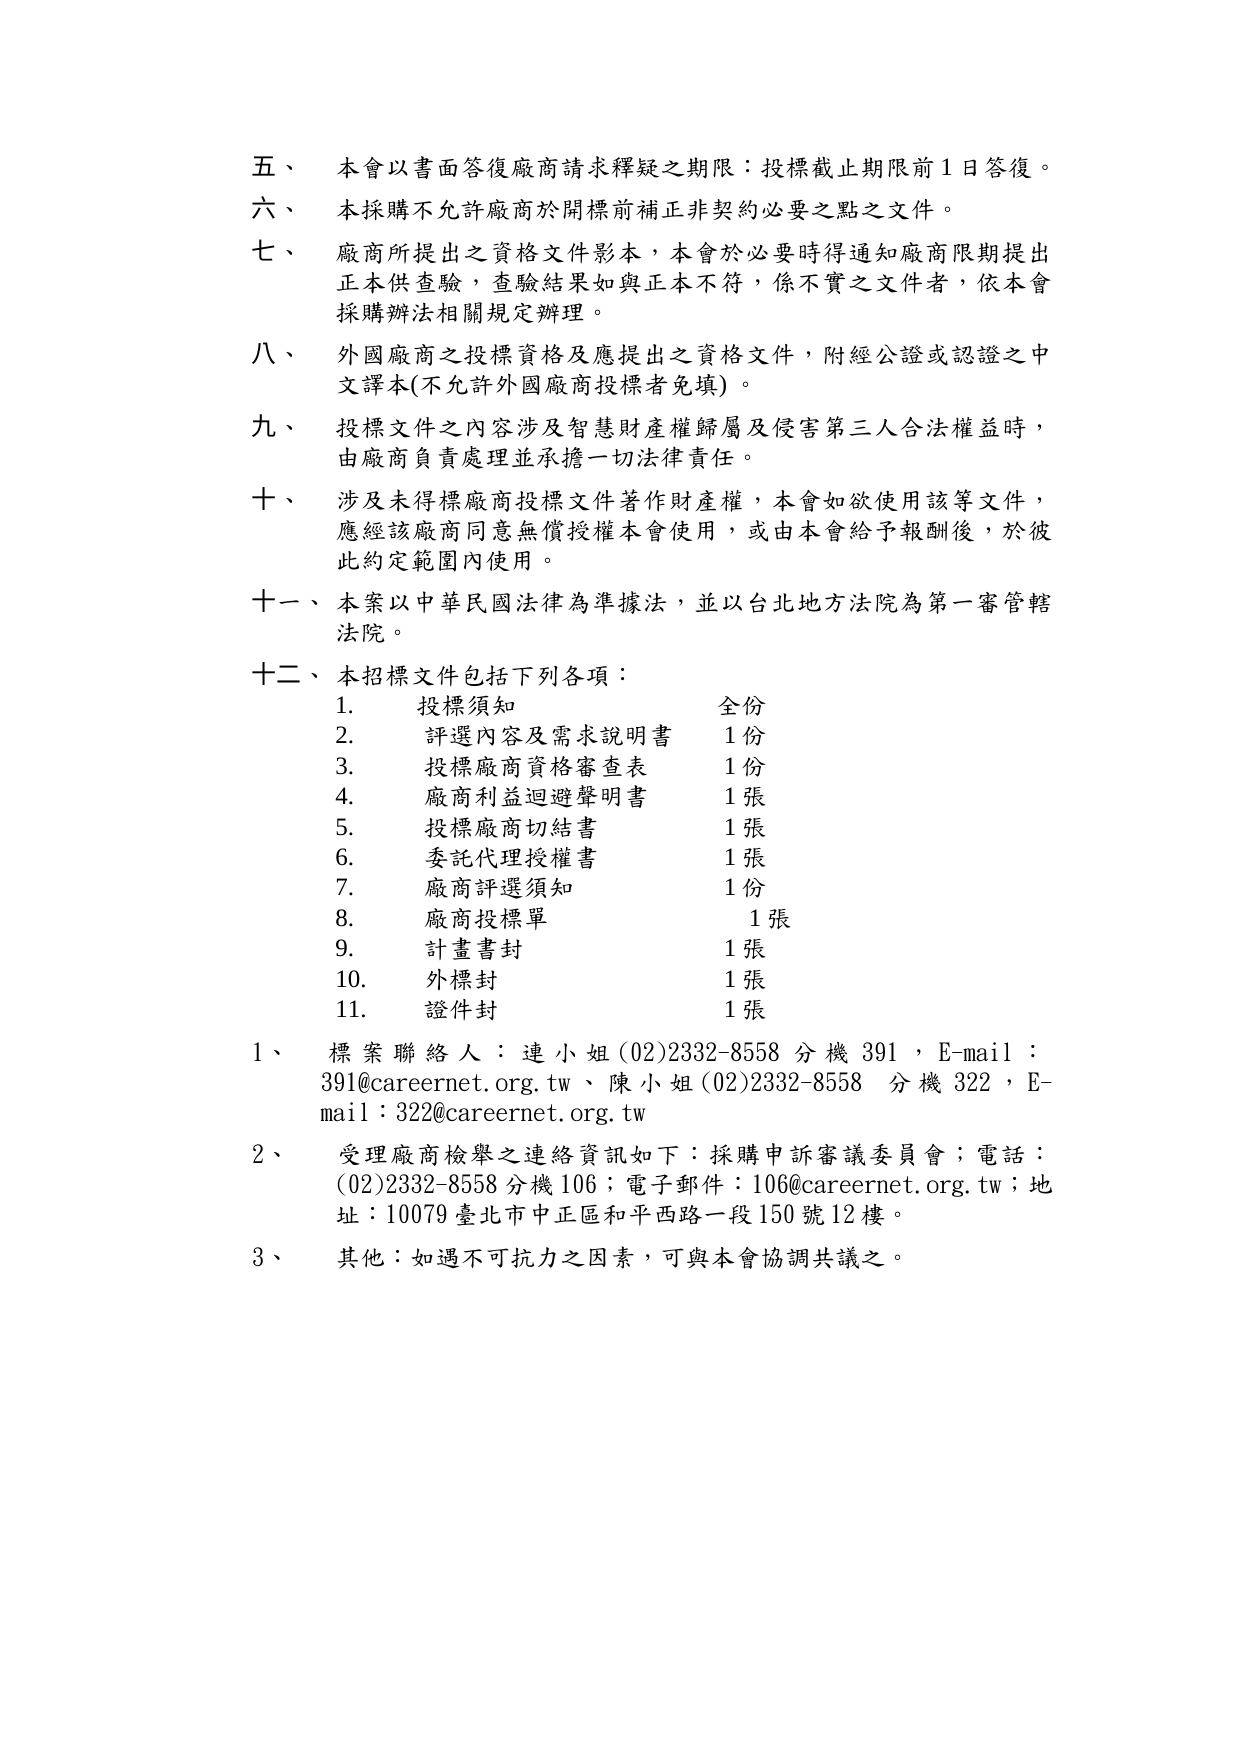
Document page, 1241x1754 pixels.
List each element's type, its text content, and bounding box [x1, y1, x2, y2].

list 證件封 1張 [335, 992, 1053, 1023]
list 3 [252, 1035, 1053, 1125]
list 本會以書面答復廠商請求釋疑之期限：投標截止期限前1日答復。 [252, 150, 1053, 180]
list 本招標文件包括下列各項： [252, 658, 1053, 688]
list 委託代理授權書 1張 [335, 840, 1053, 871]
list 涉及未得標廠商投標文件著作財產權，本會如欲使用該等文件，應經該廠商同意無償授權本會使用，或由本會給予報酬後，於彼此約定範圍內使用。 [252, 483, 1053, 573]
list 評選內容及需求說明書 1份 [335, 719, 1053, 749]
list 外國廠商之投標資格及應提出之資格文件，附經公證或認證之中文譯本(不允許外國廠商投標者免填) 。 [252, 338, 1053, 398]
list 本採購不允許廠商於開標前補正非契約必要之點之文件。 [252, 193, 1053, 223]
list 廠商利益迴避聲明書 1張 [335, 779, 1053, 810]
list 廠商評選須知 1份 [335, 871, 1053, 901]
list 廠商投標單 1張 [335, 901, 1053, 932]
list 投標須知 全份 [335, 688, 1053, 719]
list 投標文件之內容涉及智慧財產權歸屬及侵害第三人合法權益時，由廠商負責處理並承擔一切法律責任。 [252, 411, 1053, 471]
list 本案以中華民國法律為準據法，並以台北地方法院為第一審管轄法院。 [252, 586, 1053, 646]
list 廠商所提出之資格文件影本，本會於必要時得通知廠商限期提出正本供查驗，查驗結果如與正本不符，係不實之文件者，依本會採購辦法相關規定辦理。 [252, 235, 1053, 325]
list 投標廠商切結書 1張 [335, 810, 1053, 840]
list 投標廠商資格審查表 1份 [335, 749, 1053, 779]
list 外標封 1張 [335, 962, 1053, 992]
list 計畫書封 1張 [335, 932, 1053, 962]
